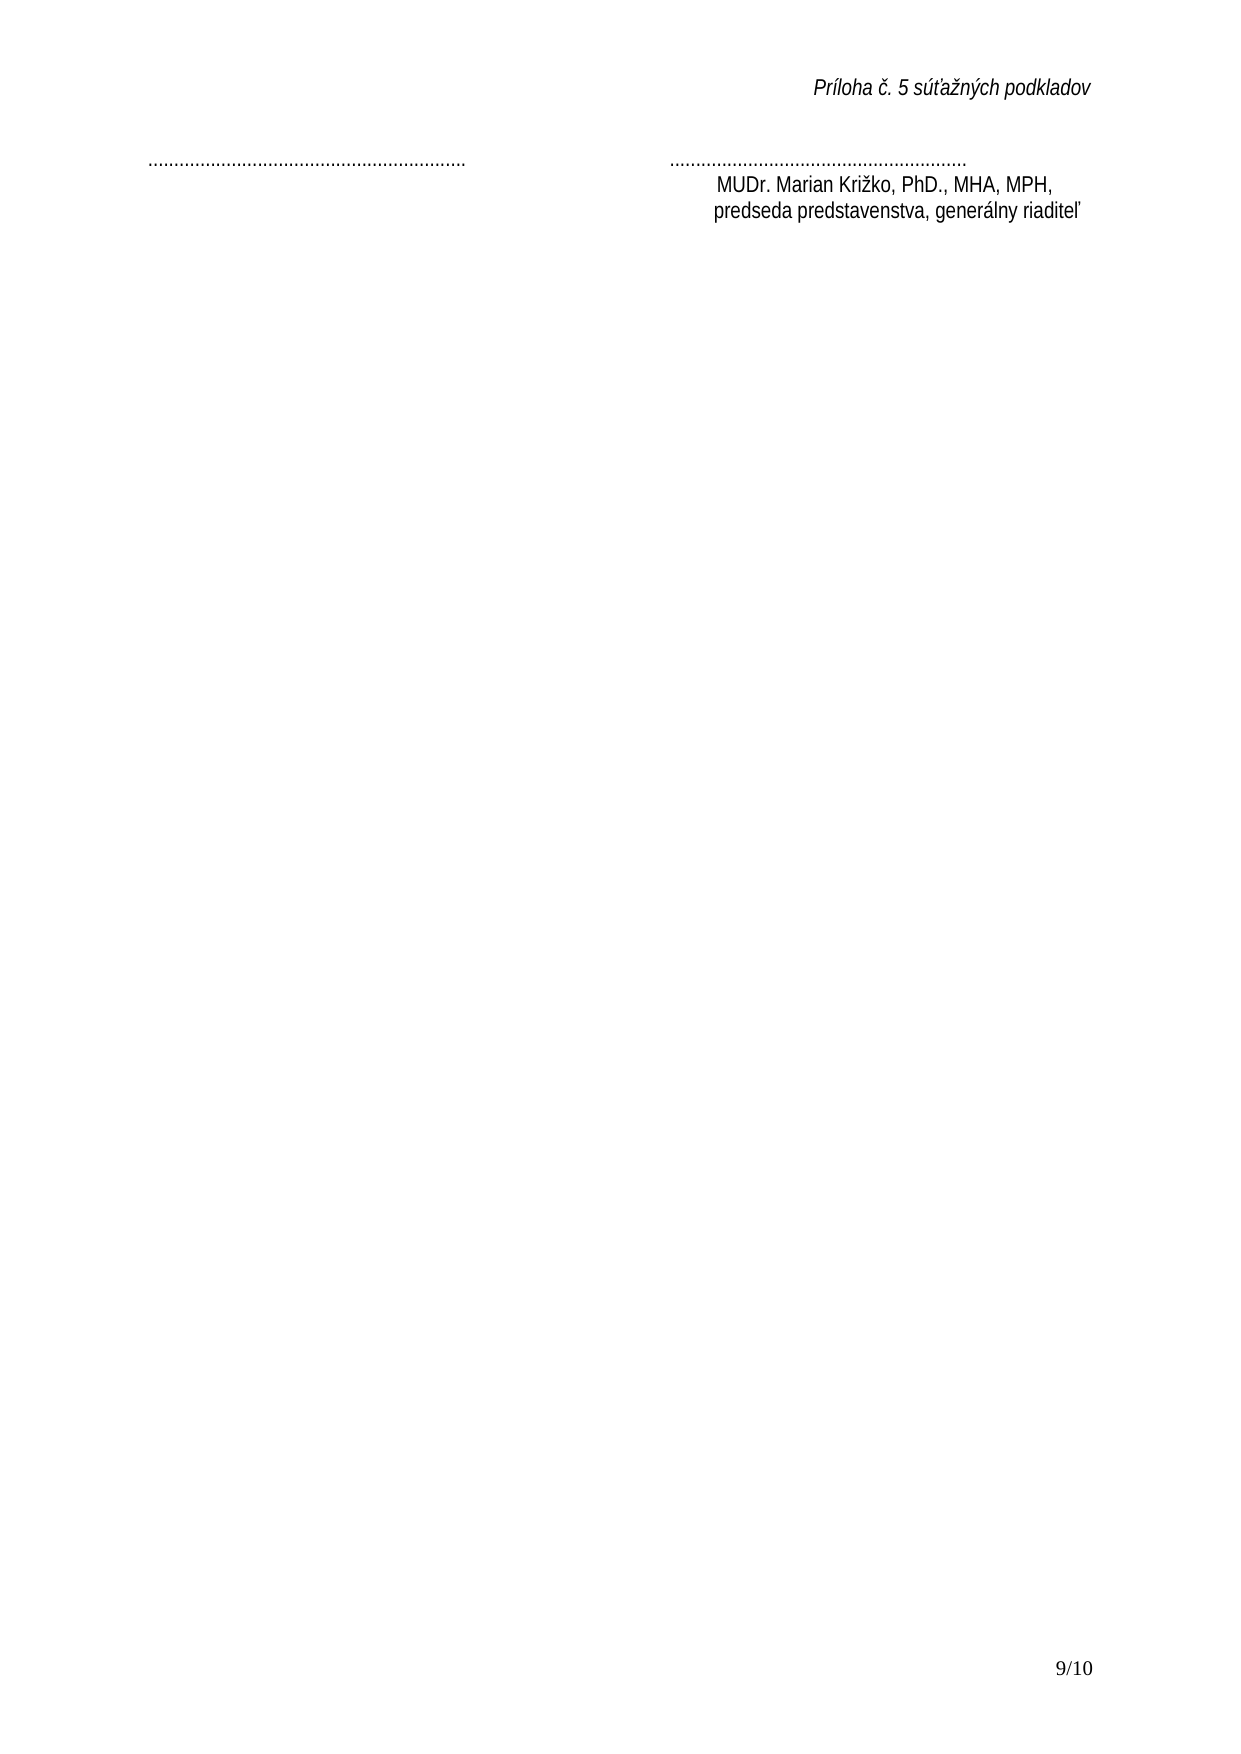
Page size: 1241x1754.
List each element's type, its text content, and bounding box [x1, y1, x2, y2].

text ............................................................. ......................................................... [148, 144, 1092, 171]
text predseda predstavenstva, generálny riaditeľ [148, 197, 1092, 223]
text MUDr. Marian Križko, PhD., MHA, MPH, [148, 171, 1092, 197]
